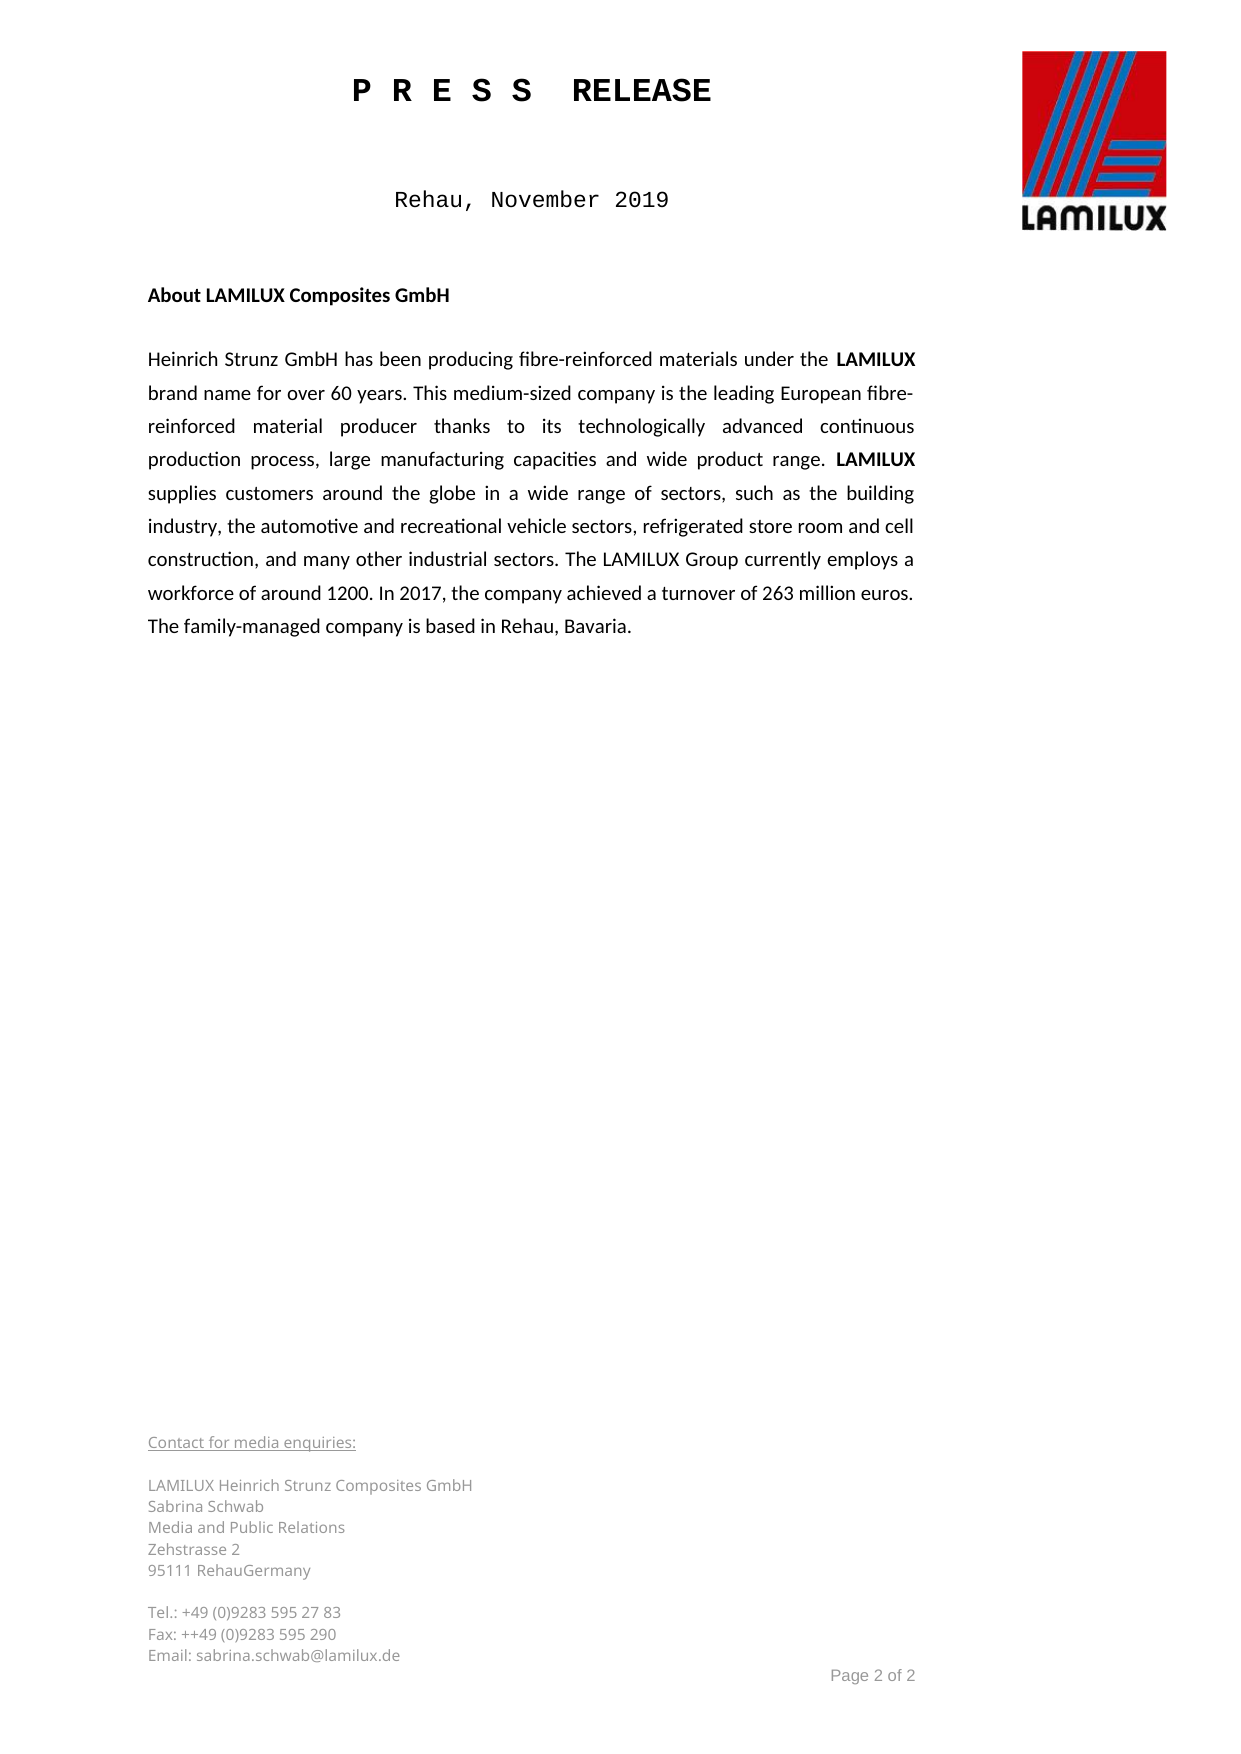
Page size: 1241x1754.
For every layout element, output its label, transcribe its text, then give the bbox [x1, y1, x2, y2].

picture [1022, 51, 1167, 232]
text About LAMILUX Composites GmbH [148, 278, 915, 309]
text Heinrich Strunz GmbH has been producing fibre-reinforced materials under the LAMILUX brand name for over 60 years. This medium-sized company is the leading European fibre-reinforced material producer thanks to its technologically advanced continuous production process, large manufacturing capacities and wide product range. LAMILUX supplies customers around the globe in a wide range of sectors, such as the building industry, the automotive and recreational vehicle sectors, refrigerated store room and cell construction, and many other industrial sectors. The LAMILUX Group currently employs a workforce of around 1200. In 2017, the company achieved a turnover of 263 million euros. The family-managed company is based in Rehau, Bavaria. [148, 340, 915, 640]
